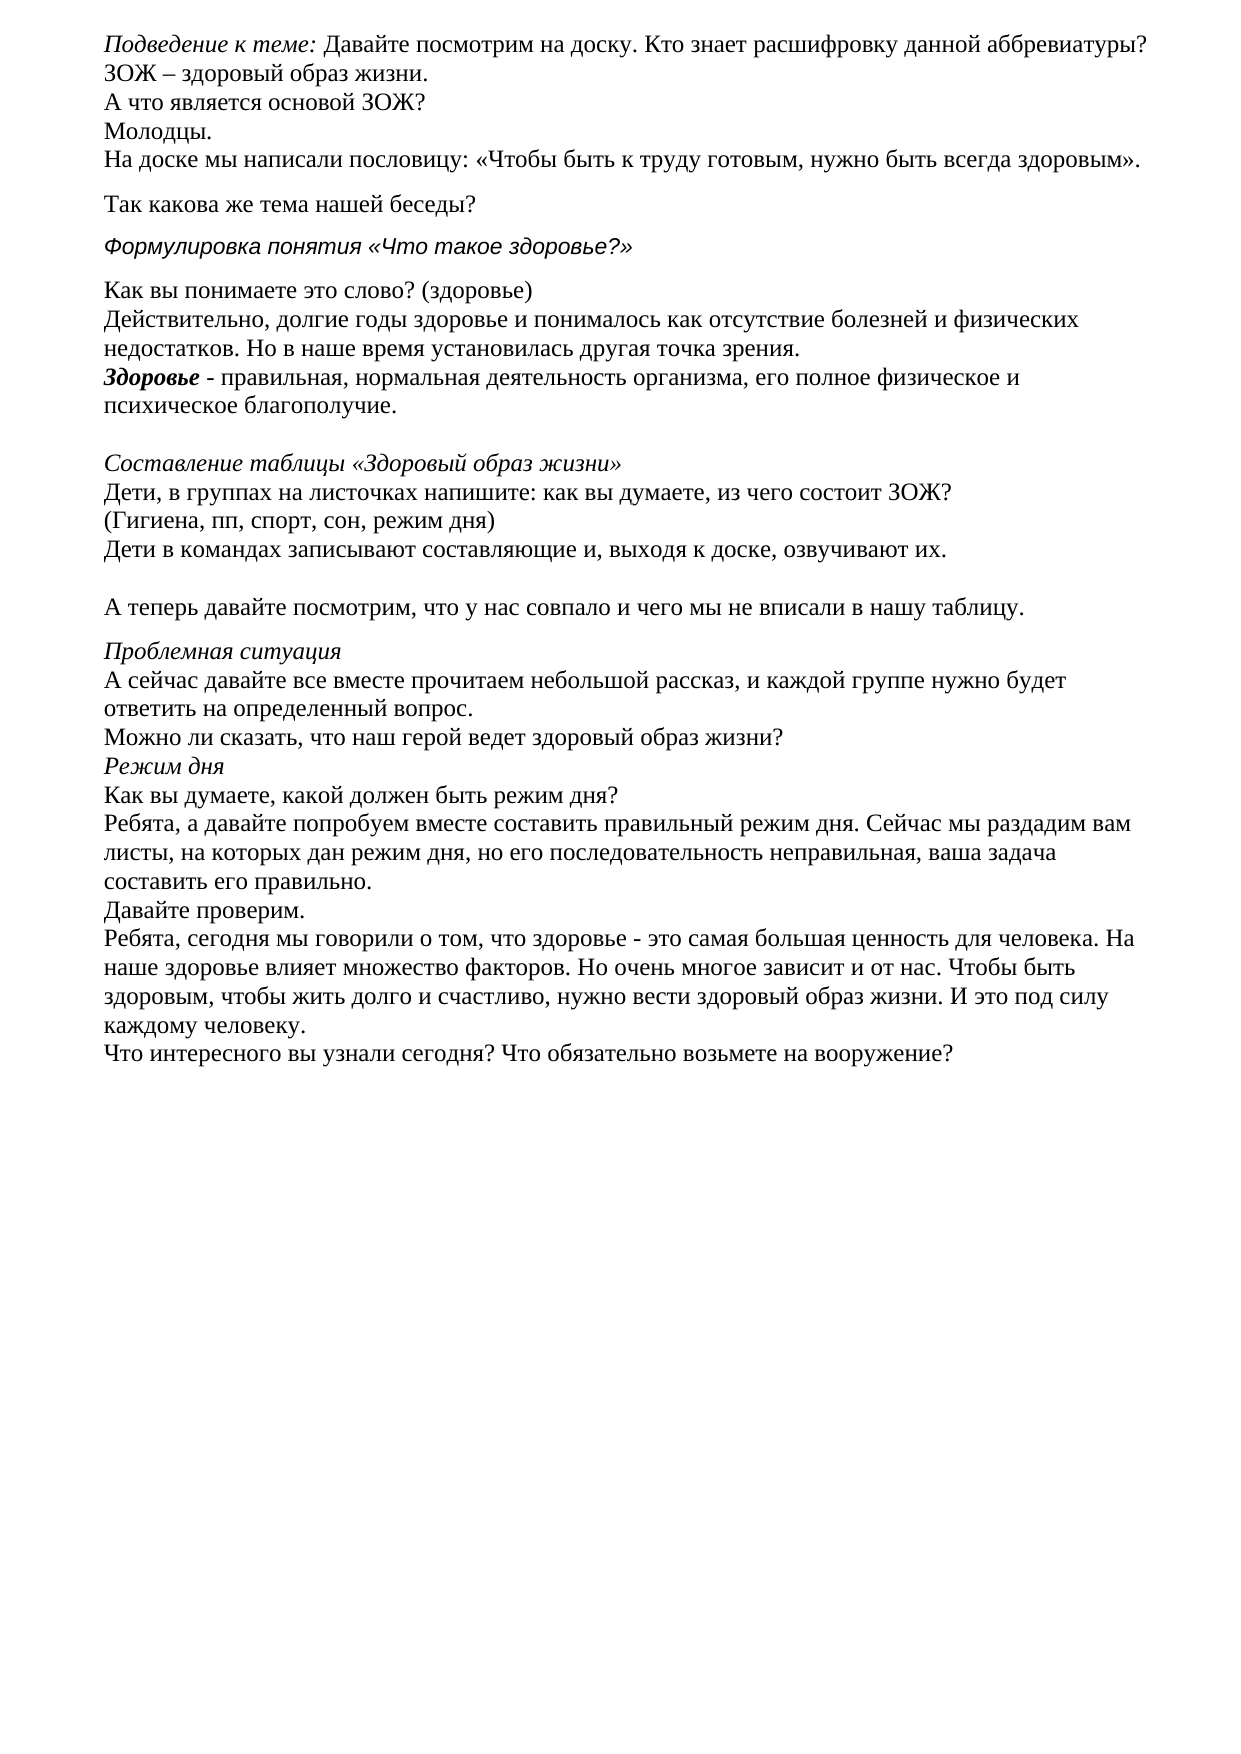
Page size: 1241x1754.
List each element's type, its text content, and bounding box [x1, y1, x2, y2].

text На доске мы написали пословицу: «Чтобы быть к труду готовым, нужно быть всегда здоровым». [103, 144, 1152, 173]
text Режим дня [103, 751, 1152, 780]
text А что является основой ЗОЖ? [103, 87, 1152, 116]
text Составление таблицы «Здоровый образ жизни» [103, 448, 1152, 477]
text Как вы думаете, какой должен быть режим дня? [103, 780, 1152, 808]
text ЗОЖ – здоровый образ жизни. [103, 58, 1152, 87]
text Молодцы. [103, 116, 1152, 144]
text Ребята, сегодня мы говорили о том, что здоровье - это самая большая ценность для человека. На наше здоровье влияет множество факторов. Но очень многое зависит и от нас. Чтобы быть здоровым, чтобы жить долго и счастливо, нужно вести здоровый образ жизни. И это под силу каждому человеку. [103, 923, 1152, 1038]
text Так какова же тема нашей беседы? [103, 189, 1152, 218]
text Здоровье - правильная, нормальная деятельность организма, его полное физическое и психическое благополучие. [103, 362, 1152, 419]
text (Гигиена, пп, спорт, сон, режим дня) [103, 505, 1152, 534]
text Давайте проверим. [103, 895, 1152, 923]
text Как вы понимаете это слово? (здоровье) [103, 275, 1152, 304]
text Ребята, а давайте попробуем вместе составить правильный режим дня. Сейчас мы раздадим вам листы, на которых дан режим дня, но его последовательность неправильная, ваша задача составить его правильно. [103, 808, 1152, 895]
text А теперь давайте посмотрим, что у нас совпало и чего мы не вписали в нашу таблицу. [103, 592, 1152, 620]
text Подведение к теме: Давайте посмотрим на доску. Кто знает расшифровку данной аббревиатуры? [103, 29, 1152, 58]
text Проблемная ситуация [103, 636, 1152, 665]
text Можно ли сказать, что наш герой ведет здоровый образ жизни? [103, 722, 1152, 751]
text Действительно, долгие годы здоровье и понималось как отсутствие болезней и физических недостатков. Но в наше время установилась другая точка зрения. [103, 304, 1152, 362]
text Дети в командах записывают составляющие и, выходя к доске, озвучивают их. [103, 534, 1152, 563]
text Формулировка понятия «Что такое здоровье?» [103, 233, 1152, 260]
text А сейчас давайте все вместе прочитаем небольшой рассказ, и каждой группе нужно будет ответить на определенный вопрос. [103, 665, 1152, 722]
text Что интересного вы узнали сегодня? Что обязательно возьмете на вооружение? [103, 1038, 1152, 1067]
text Дети, в группах на листочках напишите: как вы думаете, из чего состоит ЗОЖ? [103, 477, 1152, 505]
